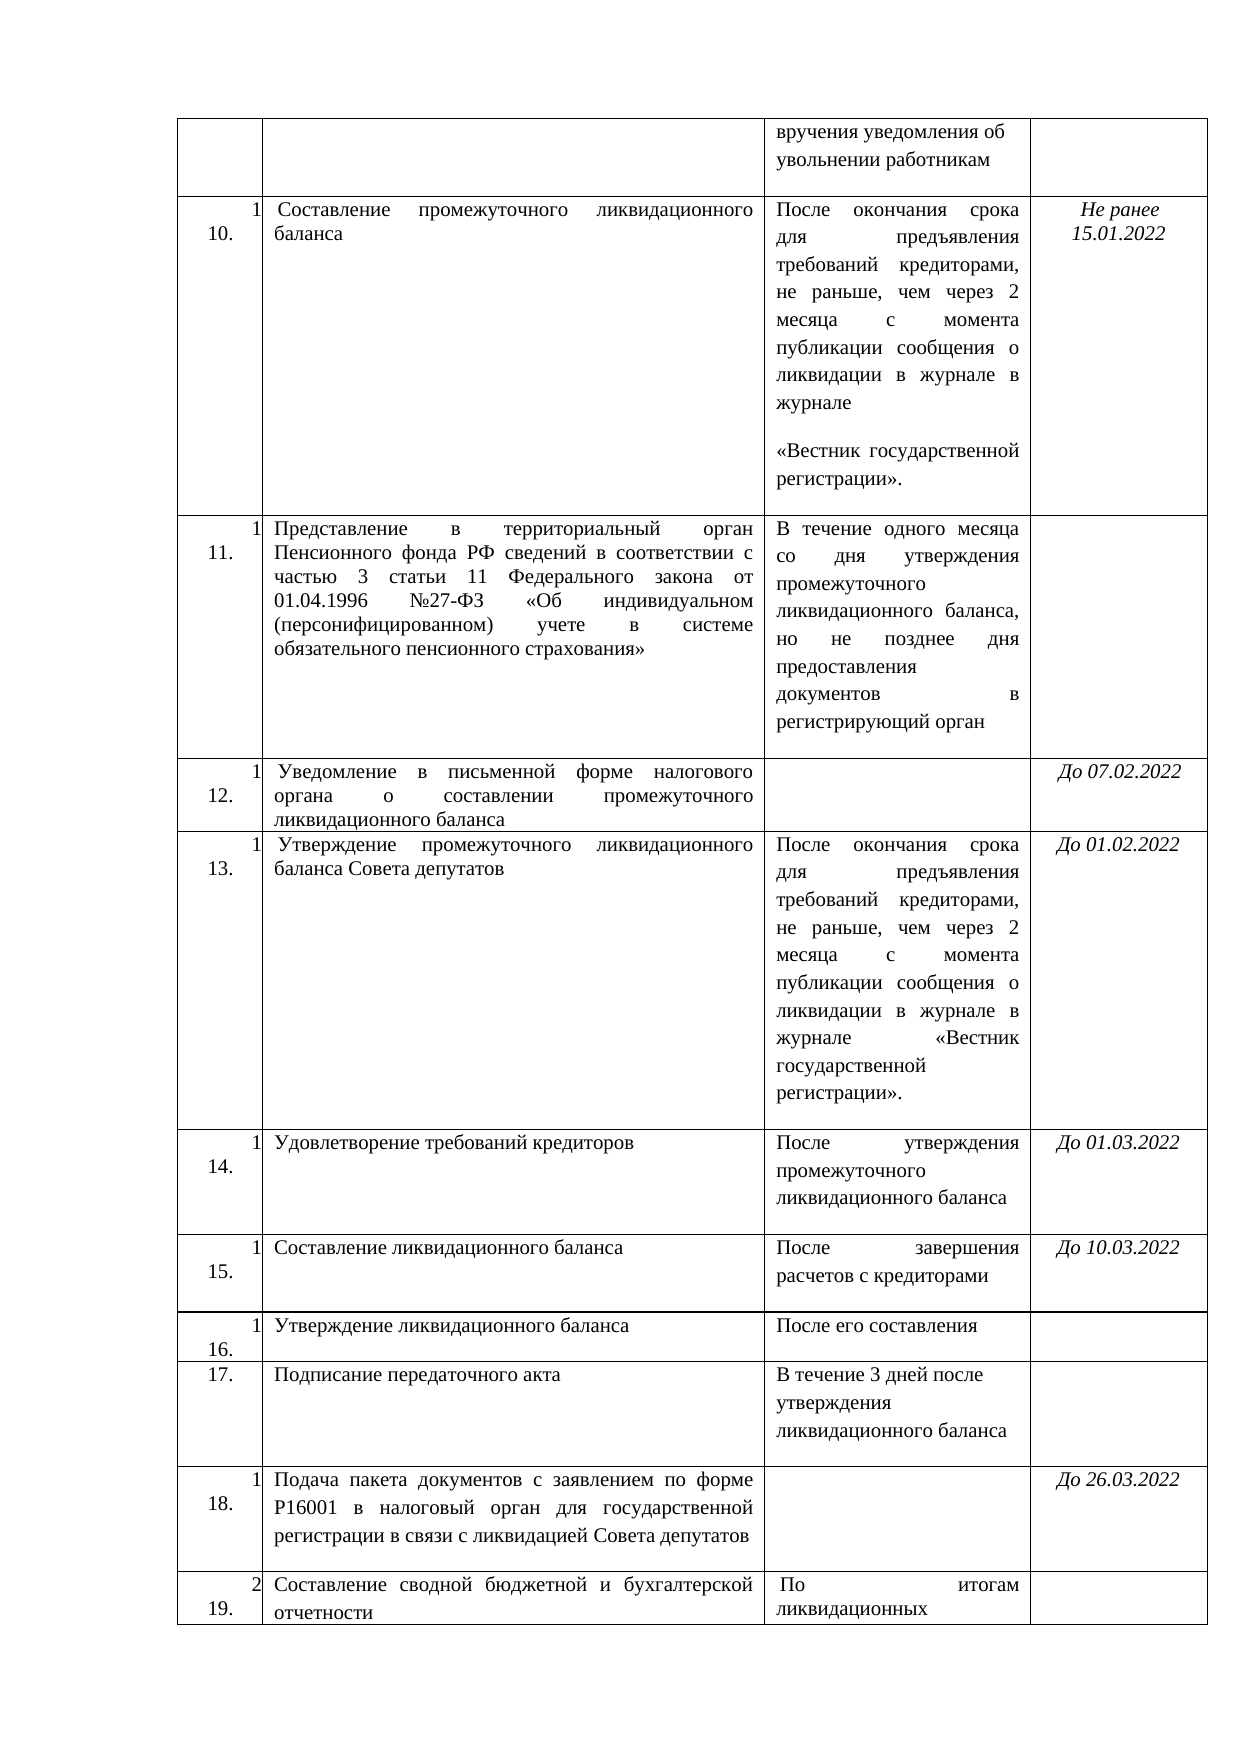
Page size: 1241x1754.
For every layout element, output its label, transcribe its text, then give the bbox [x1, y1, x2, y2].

table_cell [765, 1467, 1030, 1571]
table_cell После окончания срока для предъявления требований кредиторами, не раньше, чем через 2 месяца с момента публикации сообщения о ликвидации в журнале в журнале «Вестник государственной регистрации». [765, 832, 1030, 1129]
table_cell Утверждение промежуточного ликвидационного баланса Совета депутатов [263, 832, 764, 1129]
table_cell 17. [178, 1362, 262, 1466]
table_cell После его составления [765, 1313, 1030, 1361]
table_cell В течение 3 дней после утверждения ликвидационного баланса [765, 1362, 1030, 1466]
table_cell 115. [178, 1235, 262, 1311]
table_cell [1031, 516, 1207, 758]
table_cell Уведомление в письменной форме налогового органа о составлении промежуточного ликвидационного баланса [263, 759, 764, 831]
table_cell 111. [178, 516, 262, 758]
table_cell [1031, 119, 1207, 196]
table_cell Составление промежуточного ликвидационного баланса [263, 197, 764, 514]
table_cell [1031, 1362, 1207, 1466]
table_cell 219. [178, 1572, 262, 1624]
table_cell До 07.02.2022 [1031, 759, 1207, 831]
table_cell [1031, 1313, 1207, 1361]
table_cell После завершения расчетов с кредиторами [765, 1235, 1030, 1311]
table_cell После окончания срока для предъявления требований кредиторами, не раньше, чем через 2 месяца с момента публикации сообщения о ликвидации в журнале в журнале «Вестник государственной регистрации». [765, 197, 1030, 514]
table_cell 118. [178, 1467, 262, 1571]
table_cell До 10.03.2022 [1031, 1235, 1207, 1311]
table_cell До 26.03.2022 [1031, 1467, 1207, 1571]
table_cell До 01.02.2022 [1031, 832, 1207, 1129]
table_cell Подача пакета документов с заявлением по форме Р16001 в налоговый орган для государственной регистрации в связи с ликвидацией Совета депутатов [263, 1467, 764, 1571]
table_cell [1031, 1572, 1207, 1624]
table_cell [765, 759, 1030, 831]
table_cell До 01.03.2022 [1031, 1130, 1207, 1234]
table_cell 116. [178, 1313, 262, 1361]
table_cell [765, 119, 1030, 196]
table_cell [263, 119, 764, 196]
table_cell 9. [178, 119, 262, 196]
table_cell Представление в территориальный орган Пенсионного фонда РФ сведений в соответствии с частью 3 статьи 11 Федерального закона от 01.04.1996 №27-ФЗ «Об индивидуальном (персонифицированном) учете в системе обязательного пенсионного страхования» [263, 516, 764, 758]
table_cell Утверждение ликвидационного баланса [263, 1313, 764, 1361]
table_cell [263, 1572, 764, 1624]
table_cell Удовлетворение требований кредиторов [263, 1130, 764, 1234]
table_cell 112. [178, 759, 262, 831]
table_cell В течение одного месяца со дня утверждения промежуточного ликвидационного баланса, но не позднее дня предоставления документов в регистрирующий орган [765, 516, 1030, 758]
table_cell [765, 1572, 1030, 1624]
table_cell После утверждения промежуточного ликвидационного баланса [765, 1130, 1030, 1234]
table_cell 114. [178, 1130, 262, 1234]
table_cell 110. [178, 197, 262, 514]
table_cell 113. [178, 832, 262, 1129]
table_cell Составление ликвидационного баланса [263, 1235, 764, 1311]
table_cell Подписание передаточного акта [263, 1362, 764, 1466]
table_cell Не ранее 15.01.2022 [1031, 197, 1207, 514]
